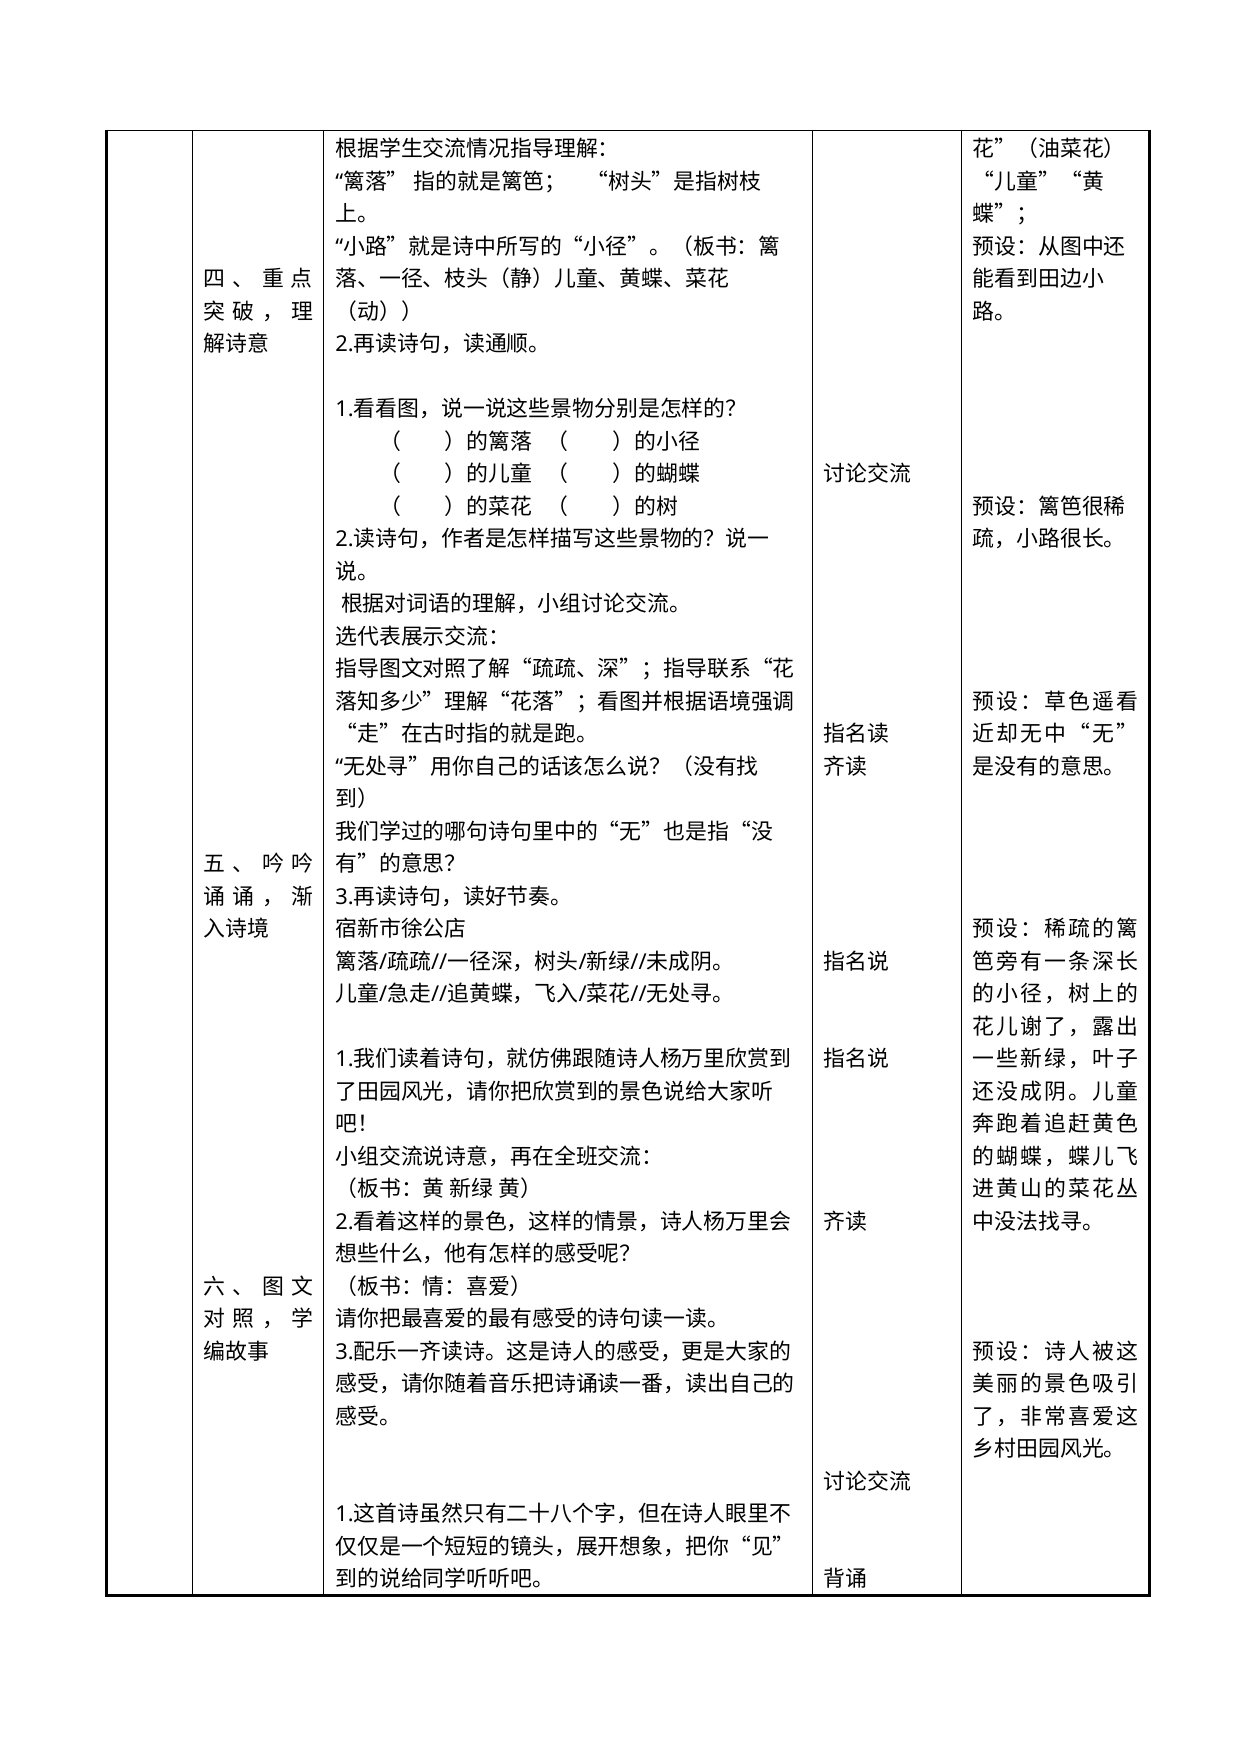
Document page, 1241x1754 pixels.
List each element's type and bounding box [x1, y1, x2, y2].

table_cell [962, 131, 1148, 1593]
table_cell [108, 131, 192, 1593]
table_cell [193, 131, 323, 1593]
table_cell [813, 131, 961, 1593]
table_cell [324, 131, 812, 1593]
